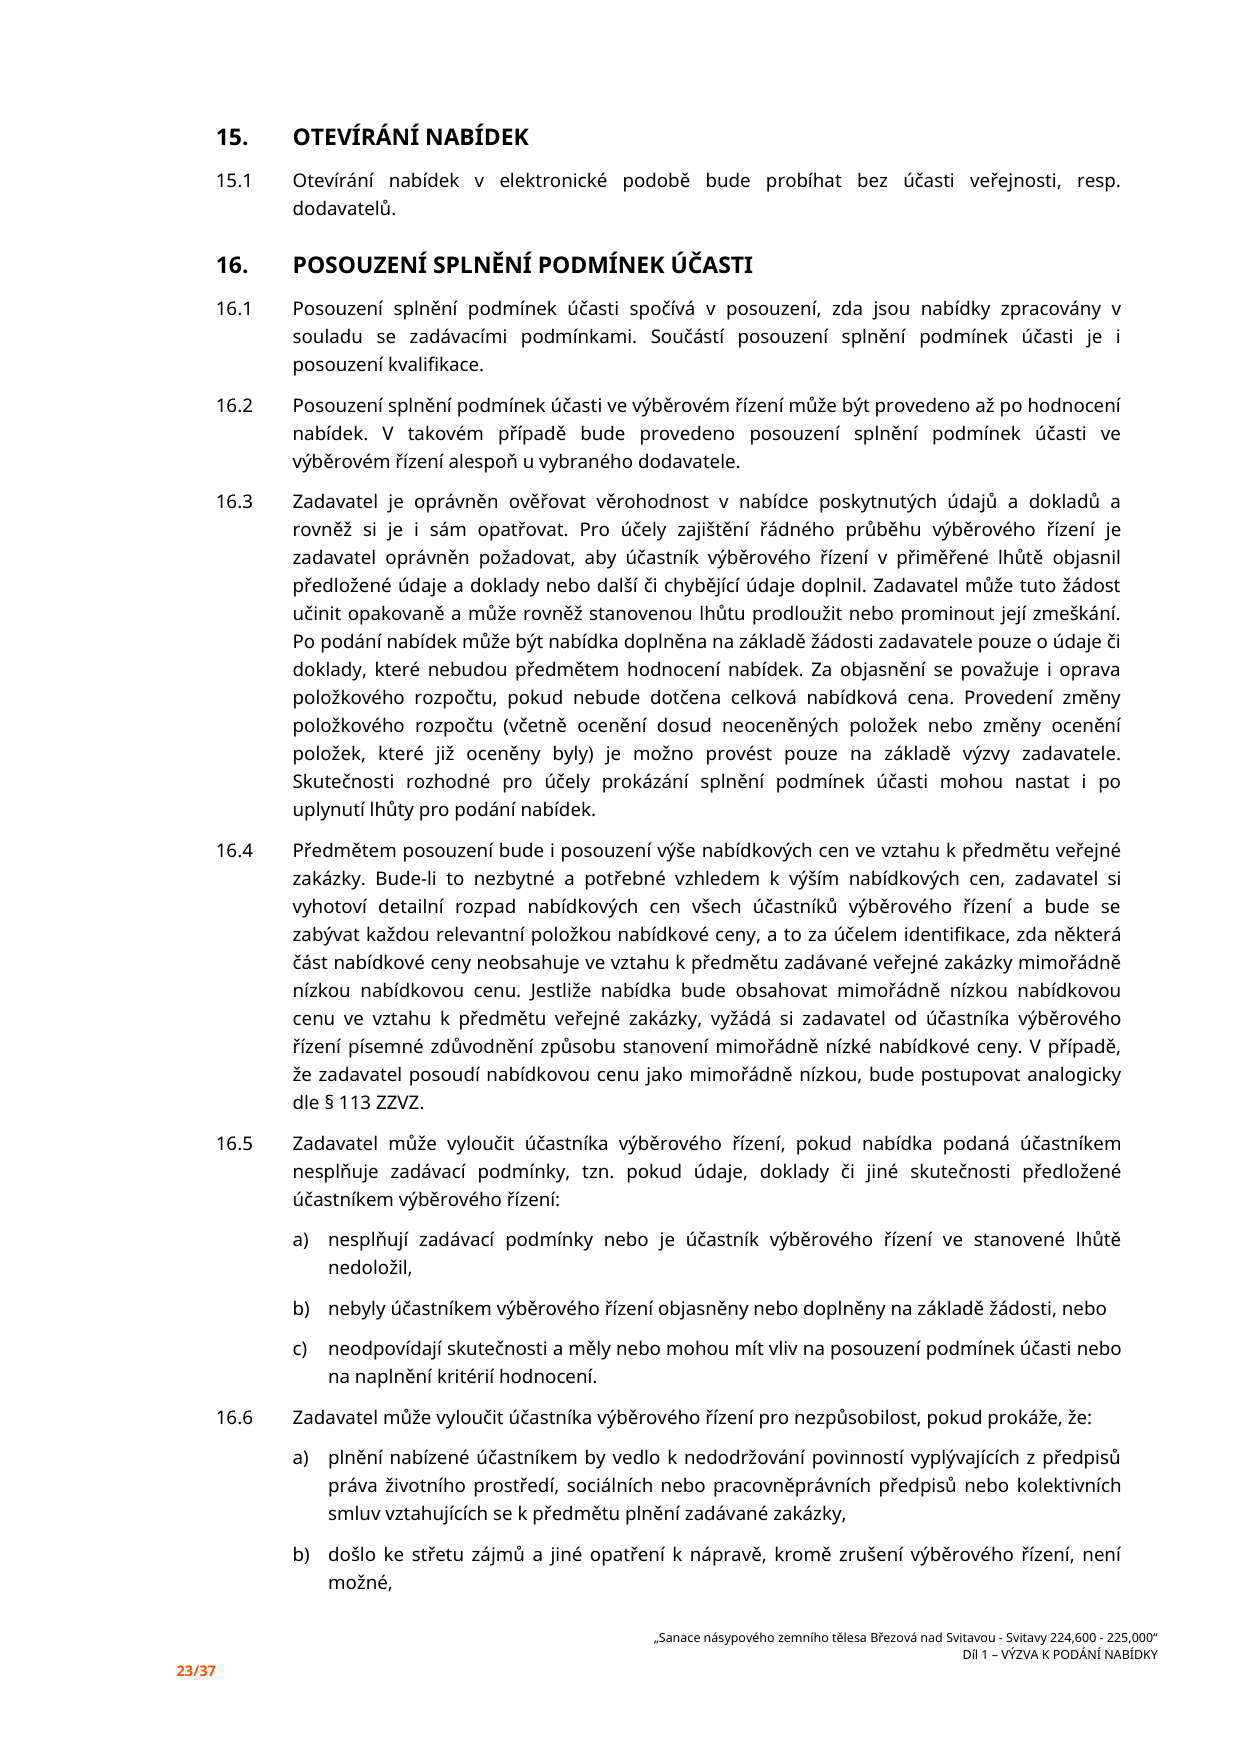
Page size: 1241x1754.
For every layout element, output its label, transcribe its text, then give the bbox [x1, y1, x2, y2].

text POSOUZENÍ SPLNĚNÍ PODMÍNEK ÚČASTI [216, 248, 1122, 280]
text Posouzení splnění podmínek účasti ve výběrovém řízení může být provedeno až po hodnocení nabídek. V takovém případě bude provedeno posouzení splnění podmínek účasti ve výběrovém řízení alespoň u vybraného dodavatele. [216, 392, 1122, 473]
list plnění nabízené účastníkem by vedlo k nedodržování povinností vyplývajících z předpisů práva životního prostředí, sociálních nebo pracovněprávních předpisů nebo kolektivních smluv vztahujících se k předmětu plnění zadávané zakázky, [292, 1445, 1122, 1526]
list nebyly účastníkem výběrového řízení objasněny nebo doplněny na základě žádosti, nebo [292, 1295, 1122, 1321]
list došlo ke střetu zájmů a jiné opatření k nápravě, kromě zrušení výběrového řízení, není možné, [292, 1541, 1122, 1595]
text Posouzení splnění podmínek účasti spočívá v posouzení, zda jsou nabídky zpracovány v souladu se zadávacími podmínkami. Součástí posouzení splnění podmínek účasti je i posouzení kvalifikace. [216, 295, 1122, 377]
list neodpovídají skutečnosti a měly nebo mohou mít vliv na posouzení podmínek účasti nebo na naplnění kritérií hodnocení. [292, 1336, 1122, 1389]
list nesplňují zadávací podmínky nebo je účastník výběrového řízení ve stanovené lhůtě nedoložil, [292, 1227, 1122, 1280]
text OTEVÍRÁNÍ NABÍDEK [216, 121, 1122, 152]
text Zadavatel je oprávněn ověřovat věrohodnost v nabídce poskytnutých údajů a dokladů a rovněž si je i sám opatřovat. Pro účely zajištění řádného průběhu výběrového řízení je zadavatel oprávněn požadovat, aby účastník výběrového řízení v přiměřené lhůtě objasnil předložené údaje a doklady nebo další či chybějící údaje doplnil. Zadavatel může tuto žádost učinit opakovaně a může rovněž stanovenou lhůtu prodloužit nebo prominout její zmeškání. Po podání nabídek může být nabídka doplněna na základě žádosti zadavatele pouze o údaje či doklady, které nebudou předmětem hodnocení nabídek. Za objasnění se považuje i oprava položkového rozpočtu, pokud nebude dotčena celková nabídková cena. Provedení změny položkového rozpočtu (včetně ocenění dosud neoceněných položek nebo změny ocenění položek, které již oceněny byly) je možno provést pouze na základě výzvy zadavatele. Skutečnosti rozhodné pro účely prokázání splnění podmínek účasti mohou nastat i po uplynutí lhůty pro podání nabídek. [216, 488, 1122, 822]
text Otevírání nabídek v elektronické podobě bude probíhat bez účasti veřejnosti, resp. dodavatelů. [216, 167, 1122, 221]
text Zadavatel může vyloučit účastníka výběrového řízení pro nezpůsobilost, pokud prokáže, že: [216, 1404, 1122, 1430]
text Předmětem posouzení bude i posouzení výše nabídkových cen ve vztahu k předmětu veřejné zakázky. Bude-li to nezbytné a potřebné vzhledem k výším nabídkových cen, zadavatel si vyhotoví detailní rozpad nabídkových cen všech účastníků výběrového řízení a bude se zabývat každou relevantní položkou nabídkové ceny, a to za účelem identifikace, zda některá část nabídkové ceny neobsahuje ve vztahu k předmětu zadávané veřejné zakázky mimořádně nízkou nabídkovou cenu. Jestliže nabídka bude obsahovat mimořádně nízkou nabídkovou cenu ve vztahu k předmětu veřejné zakázky, vyžádá si zadavatel od účastníka výběrového řízení písemné zdůvodnění způsobu stanovení mimořádně nízké nabídkové ceny. V případě, že zadavatel posoudí nabídkovou cenu jako mimořádně nízkou, bude postupovat analogicky dle § 113 ZZVZ. [216, 837, 1122, 1115]
text Zadavatel může vyloučit účastníka výběrového řízení, pokud nabídka podaná účastníkem nesplňuje zadávací podmínky, tzn. pokud údaje, doklady či jiné skutečnosti předložené účastníkem výběrového řízení: [216, 1130, 1122, 1212]
